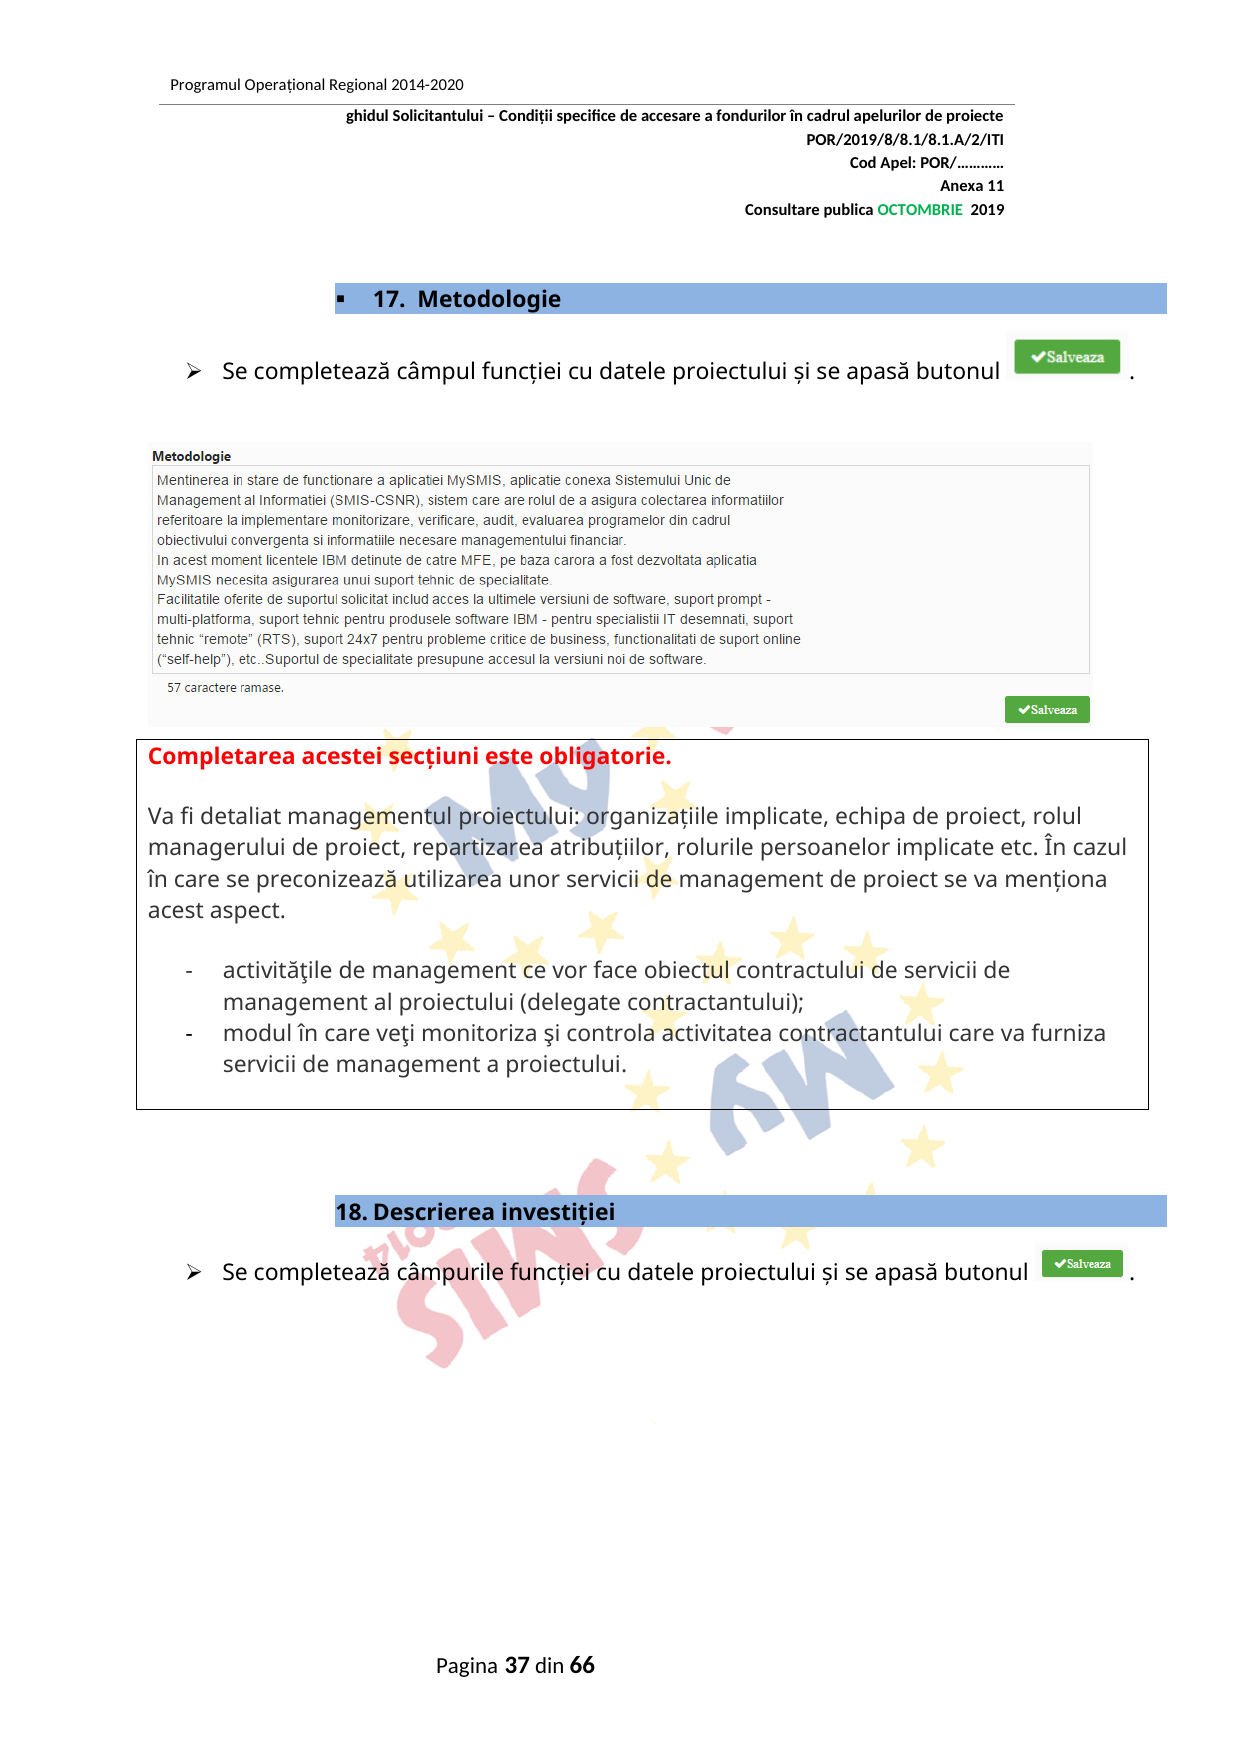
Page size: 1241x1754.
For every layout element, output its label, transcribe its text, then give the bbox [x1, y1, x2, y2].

list Se completează câmpul funcției cu datele proiectului și se apasă butonul . [185, 331, 1167, 386]
subtitle Descrierea investiției [335, 1195, 1167, 1227]
table_header Completarea acestei secțiuni este obligatorie. Va fi detaliat managementul proiectului: organizațiile implicate, echipa de proiect, rolul managerului de proiect, repartizarea atribuțiilor, rolurile persoanelor implicate etc. În cazul în care se preconizează utilizarea unor servicii de management de proiect se va menționa acest aspect. activităţile de management ce vor face obiectul contractului de servicii de management al proiectului (delegate contractantului); modul în care veţi monitoriza şi controla activitatea contractantului care va furniza servicii de management a proiectului. [137, 740, 1148, 1108]
list Se completează câmpurile funcției cu datele proiectului și se apasă butonul . [185, 1244, 1167, 1288]
picture [147, 325, 1159, 1564]
subtitle 17. Metodologie [335, 283, 1167, 314]
